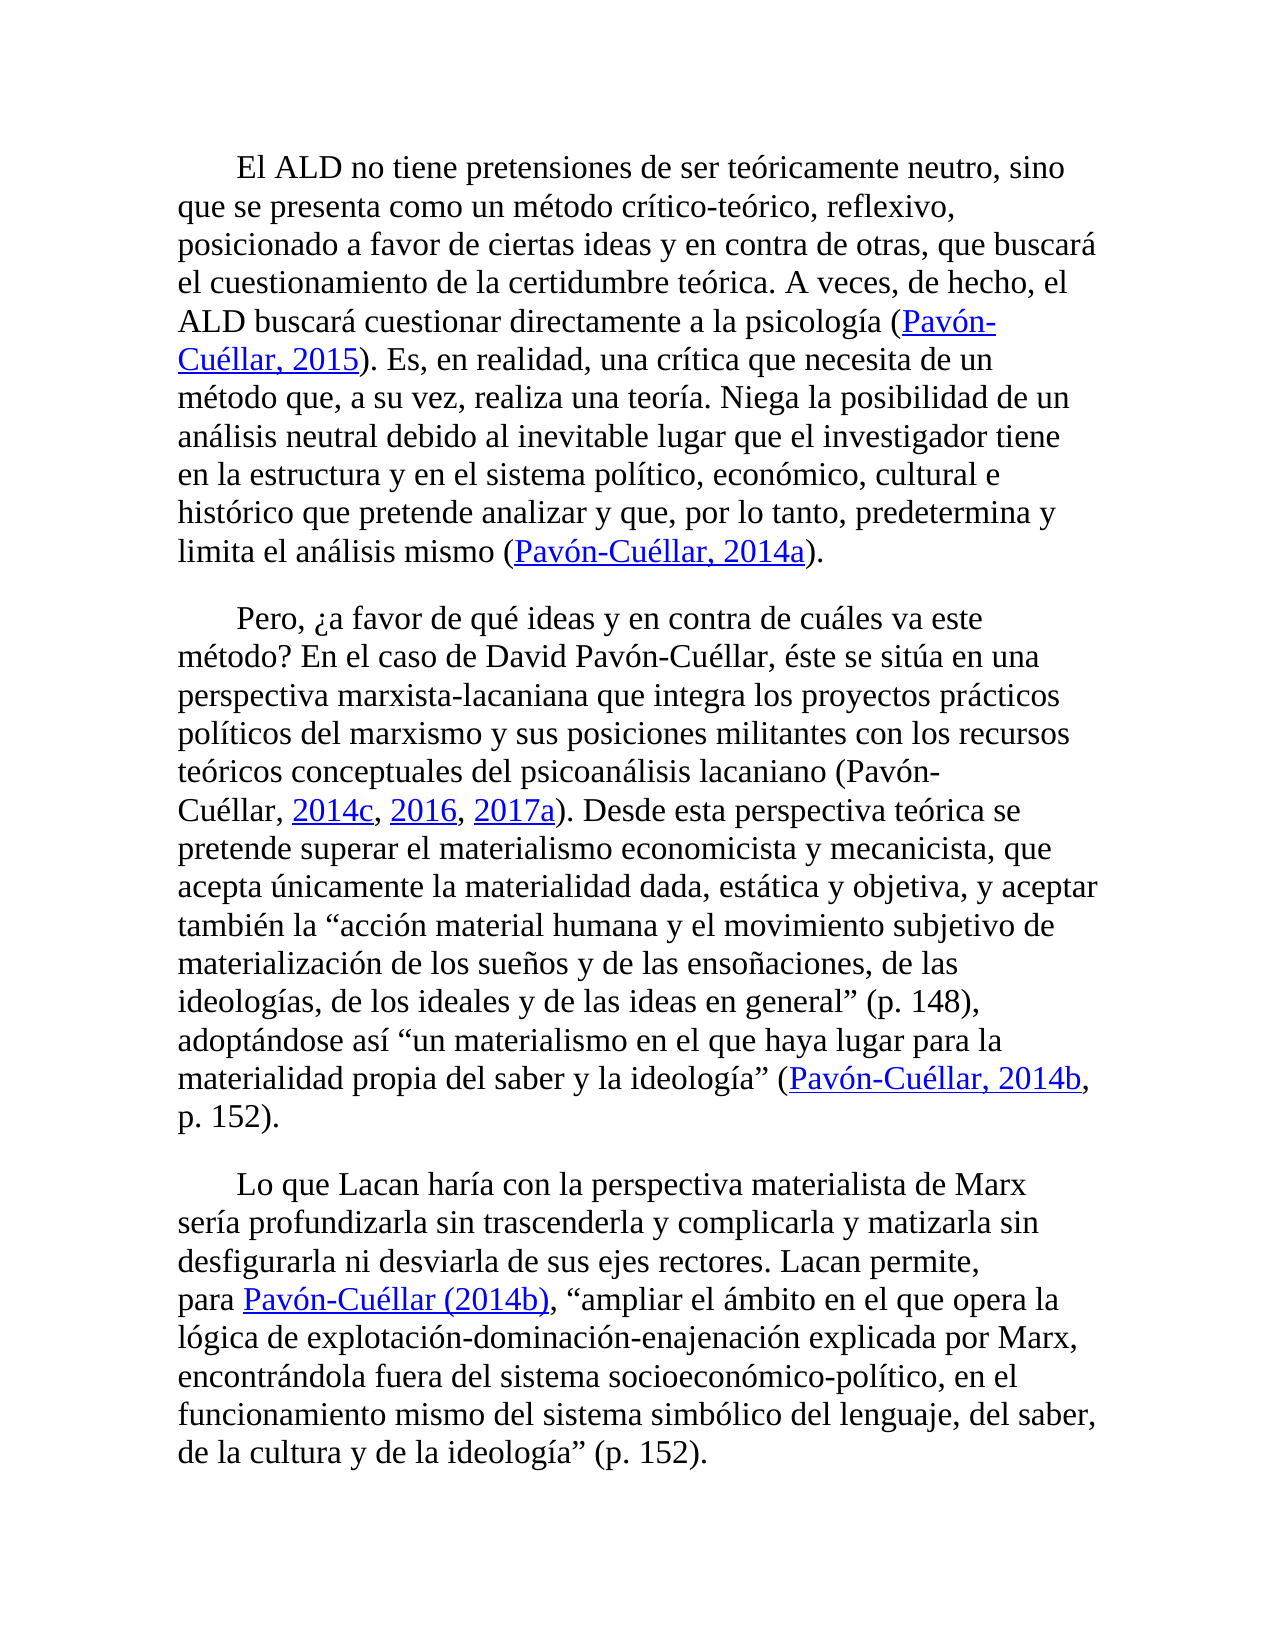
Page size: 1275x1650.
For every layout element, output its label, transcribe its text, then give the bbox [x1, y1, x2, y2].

text Pero, ¿a favor de qué ideas y en contra de cuáles va este método? En el caso de David Pavón-Cuéllar, éste se sitúa en una perspectiva marxista-lacaniana que integra los proyectos prácticos políticos del marxismo y sus posiciones militantes con los recursos teóricos conceptuales del psicoanálisis lacaniano (Pavón-Cuéllar, 2014c, 2016, 2017a). Desde esta perspectiva teórica se pretende superar el materialismo economicista y mecanicista, que acepta únicamente la materialidad dada, estática y objetiva, y aceptar también la “acción material humana y el movimiento subjetivo de materialización de los sueños y de las ensoñaciones, de las ideologías, de los ideales y de las ideas en general” (p. 148), adoptándose así “un materialismo en el que haya lugar para la materialidad propia del saber y la ideología” (Pavón-Cuéllar, 2014b, p. 152). [177, 598, 1098, 1135]
text Lo que Lacan haría con la perspectiva materialista de Marx sería profundizarla sin trascenderla y complicarla y matizarla sin desfigurarla ni desviarla de sus ejes rectores. Lacan permite, para Pavón-Cuéllar (2014b), “ampliar el ámbito en el que opera la lógica de explotación-dominación-enajenación explicada por Marx, encontrándola fuera del sistema socioeconómico-político, en el funcionamiento mismo del sistema simbólico del lenguaje, del saber, de la cultura y de la ideología” (p. 152). [177, 1164, 1098, 1471]
text El ALD no tiene pretensiones de ser teóricamente neutro, sino que se presenta como un método crítico-teórico, reflexivo, posicionado a favor de ciertas ideas y en contra de otras, que buscará el cuestionamiento de la certidumbre teórica. A veces, de hecho, el ALD buscará cuestionar directamente a la psicología (Pavón-Cuéllar, 2015). Es, en realidad, una crítica que necesita de un método que, a su vez, realiza una teoría. Niega la posibilidad de un análisis neutral debido al inevitable lugar que el investigador tiene en la estructura y en el sistema político, económico, cultural e histórico que pretende analizar y que, por lo tanto, predetermina y limita el análisis mismo (Pavón-Cuéllar, 2014a). [177, 148, 1098, 569]
